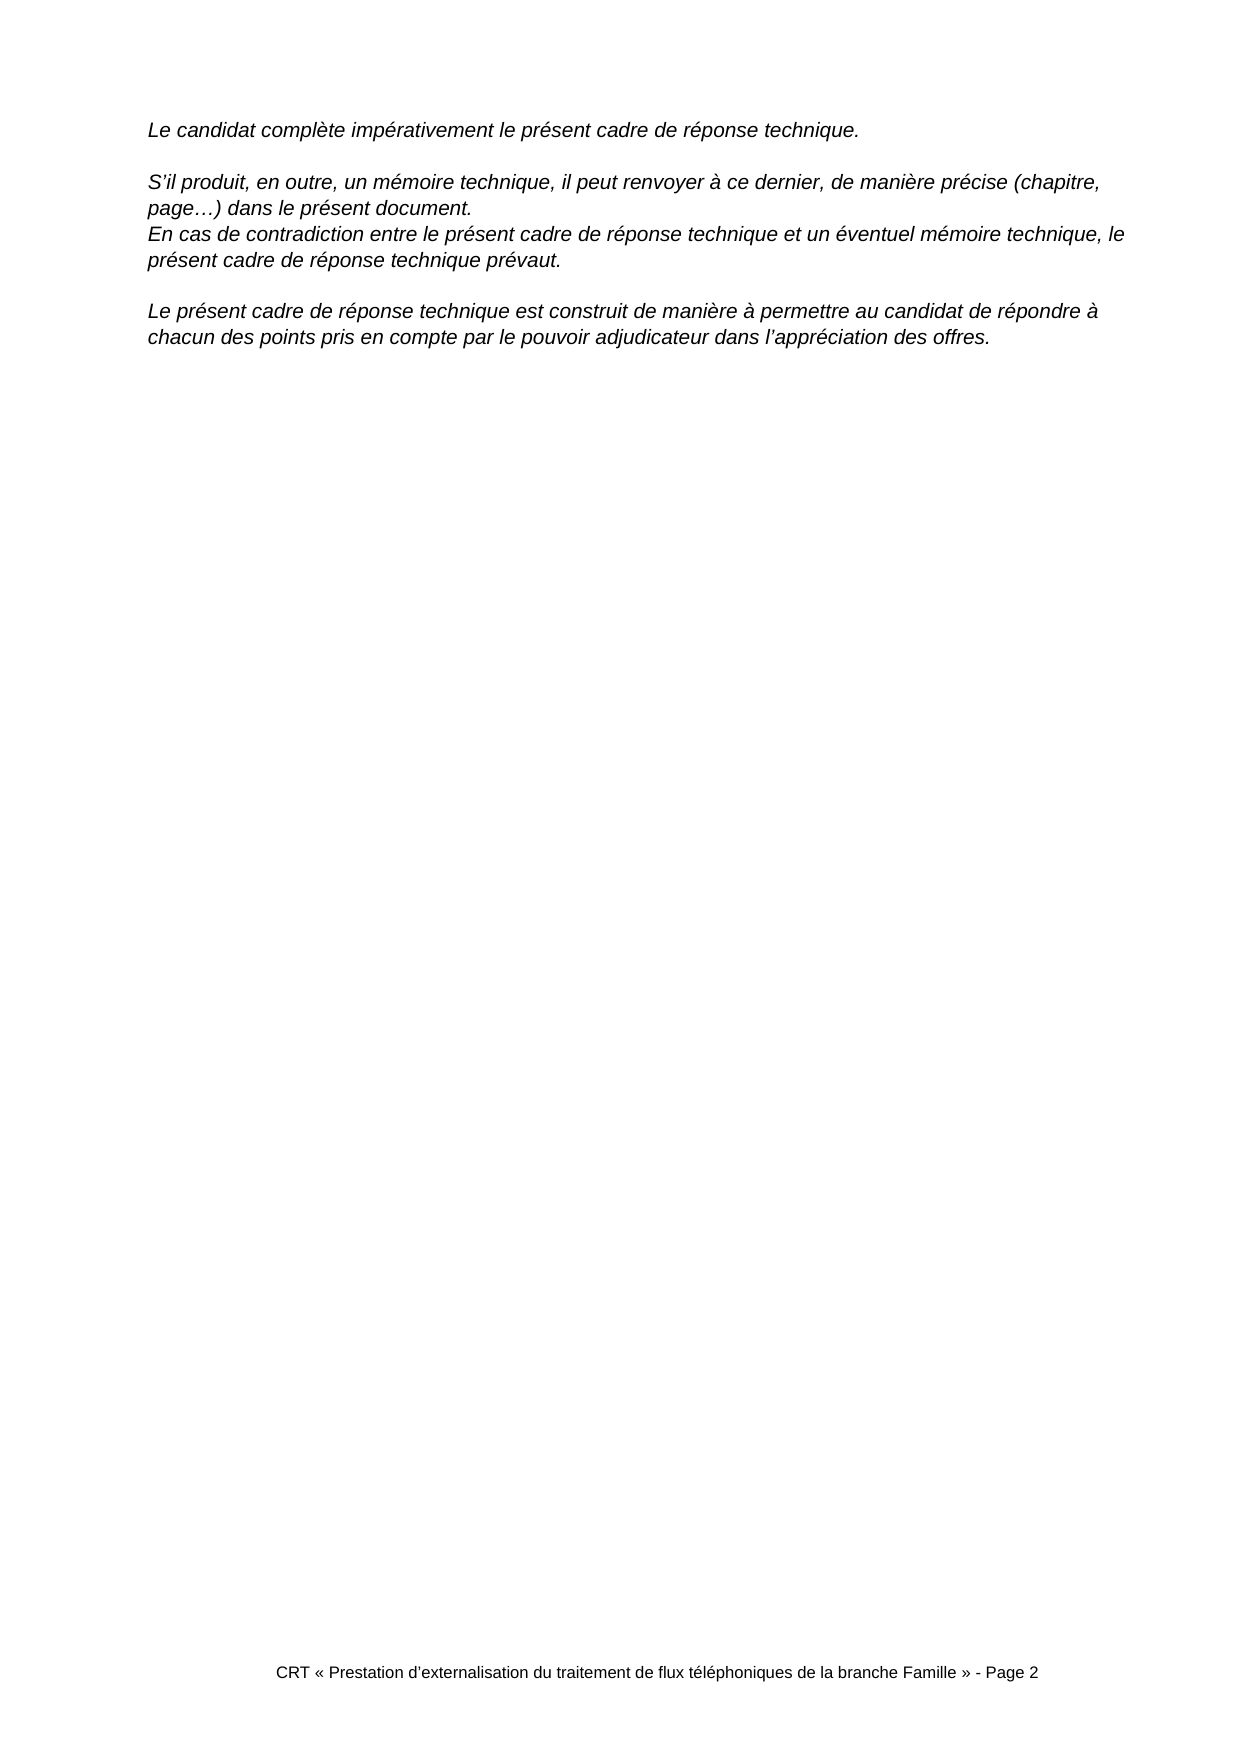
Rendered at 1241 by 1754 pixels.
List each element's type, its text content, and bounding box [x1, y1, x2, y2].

list Le présent cadre de réponse technique est construit de manière à permettre au candidat de répondre à chacun des points pris en compte par le pouvoir adjudicateur dans l’appréciation des offres.Organisation proposée [148, 299, 1166, 349]
list Le candidat complète impérativement le présent cadre de réponse technique. [148, 118, 1166, 142]
list En cas de contradiction entre le présent cadre de réponse technique et un éventuel mémoire technique, le présent cadre de réponse technique prévaut. [148, 222, 1166, 271]
list S’il produit, en outre, un mémoire technique, il peut renvoyer à ce dernier, de manière précise (chapitre, page…) dans le présent document. [148, 170, 1166, 220]
